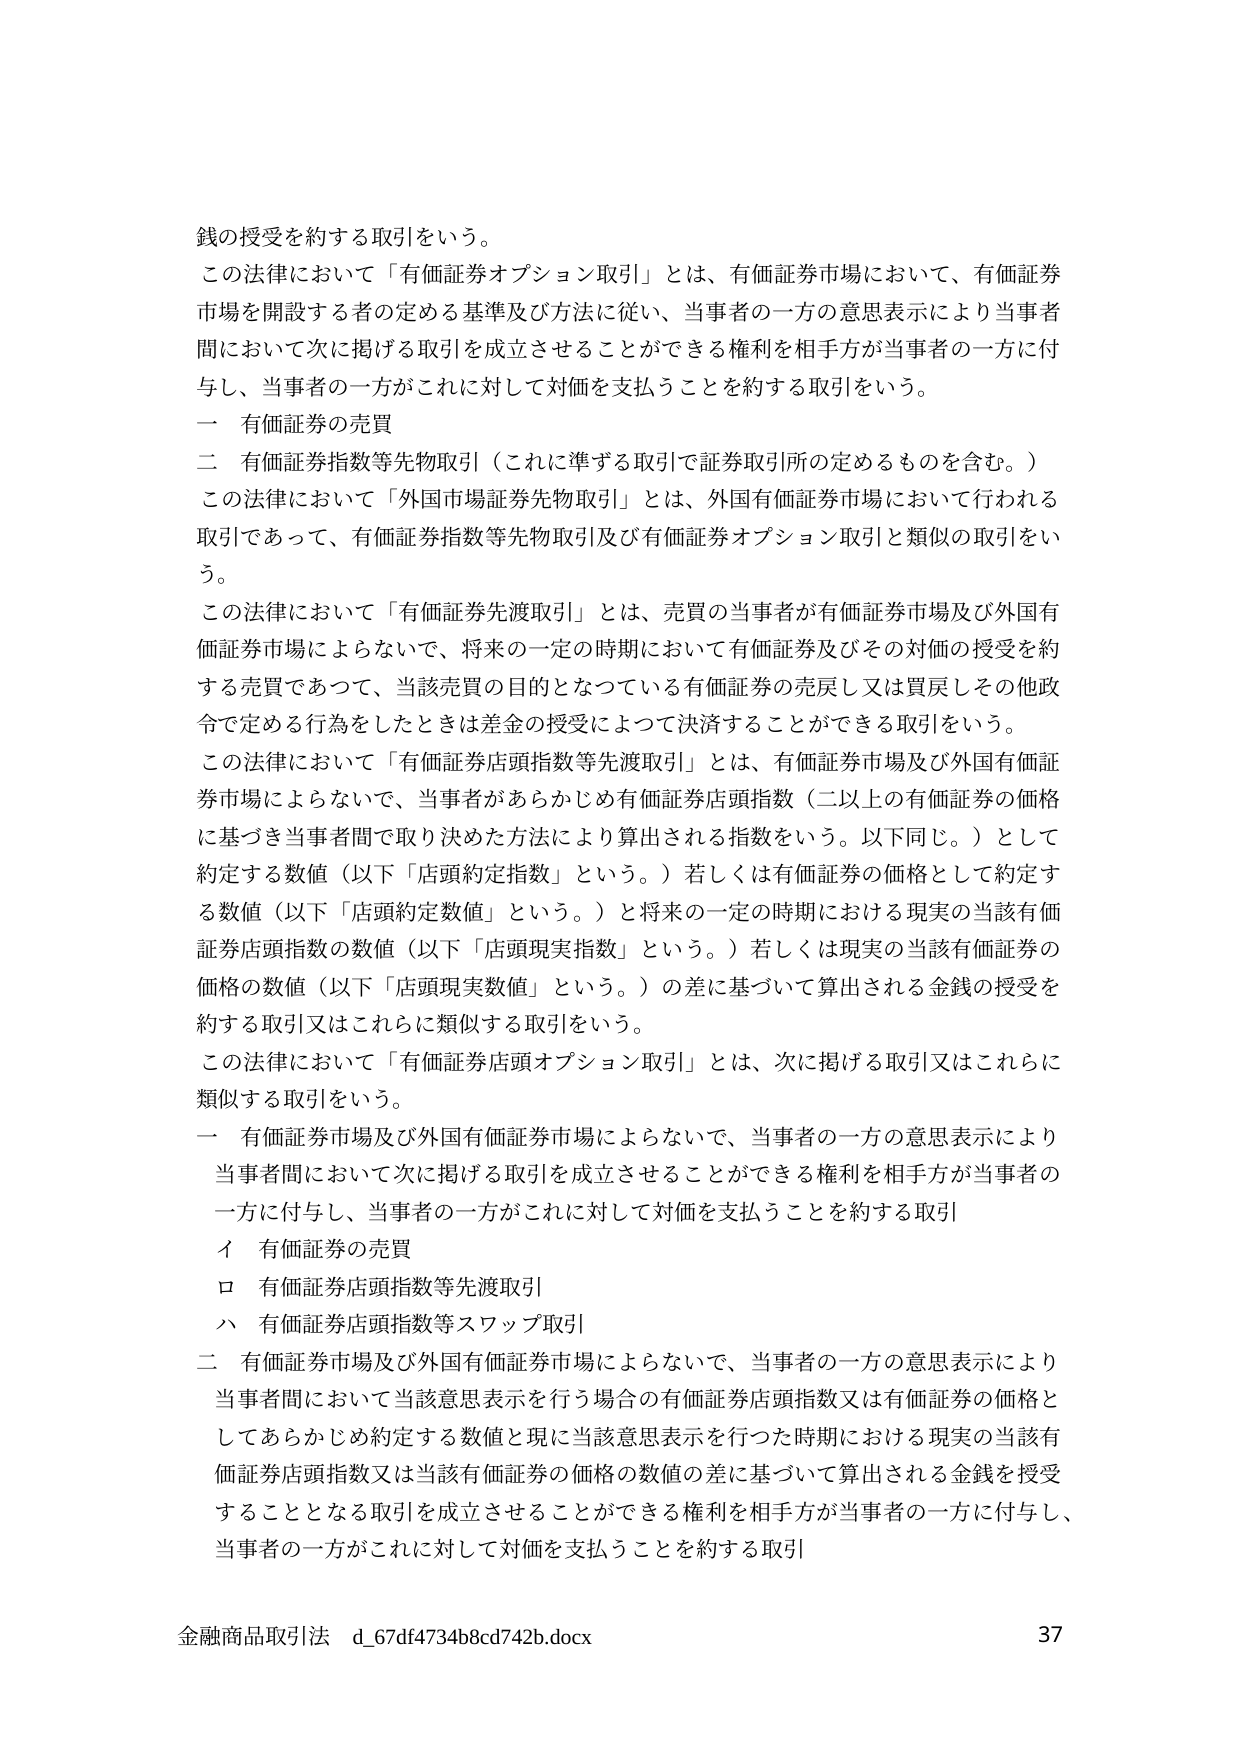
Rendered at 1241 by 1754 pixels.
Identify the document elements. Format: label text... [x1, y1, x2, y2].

text この法律において「外国市場証券先物取引」とは、外国有価証券市場において行われる取引であって、有価証券指数等先物取引及び有価証券オプション取引と類似の取引をいう。 [177, 479, 1063, 592]
text ロ 有価証券店頭指数等先渡取引 [215, 1267, 1063, 1304]
text 二 有価証券市場及び外国有価証券市場によらないで、当事者の一方の意思表示により当事者間において当該意思表示を行う場合の有価証券店頭指数又は有価証券の価格としてあらかじめ約定する数値と現に当該意思表示を行つた時期における現実の当該有価証券店頭指数又は当該有価証券の価格の数値の差に基づいて算出される金銭を授受することとなる取引を成立させることができる権利を相手方が当事者の一方に付与し、当事者の一方がこれに対して対価を支払うことを約する取引 [196, 1342, 1063, 1567]
text イ 有価証券の売買 [215, 1229, 1063, 1267]
text 一 有価証券市場及び外国有価証券市場によらないで、当事者の一方の意思表示により当事者間において次に掲げる取引を成立させることができる権利を相手方が当事者の一方に付与し、当事者の一方がこれに対して対価を支払うことを約する取引 [196, 1117, 1063, 1229]
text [177, 217, 1063, 254]
text この法律において「有価証券店頭オプション取引」とは、次に掲げる取引又はこれらに類似する取引をいう。 [177, 1042, 1063, 1117]
text 一 有価証券の売買 [196, 404, 1063, 442]
text ハ 有価証券店頭指数等スワップ取引 [215, 1304, 1063, 1342]
text この法律において「有価証券先渡取引」とは、売買の当事者が有価証券市場及び外国有価証券市場によらないで、将来の一定の時期において有価証券及びその対価の授受を約する売買であつて、当該売買の目的となつている有価証券の売戻し又は買戻しその他政令で定める行為をしたときは差金の授受によつて決済することができる取引をいう。 [177, 592, 1063, 742]
text この法律において「有価証券店頭指数等先渡取引」とは、有価証券市場及び外国有価証券市場によらないで、当事者があらかじめ有価証券店頭指数（二以上の有価証券の価格に基づき当事者間で取り決めた方法により算出される指数をいう。以下同じ。）として約定する数値（以下「店頭約定指数」という。）若しくは有価証券の価格として約定する数値（以下「店頭約定数値」という。）と将来の一定の時期における現実の当該有価証券店頭指数の数値（以下「店頭現実指数」という。）若しくは現実の当該有価証券の価格の数値（以下「店頭現実数値」という。）の差に基づいて算出される金銭の授受を約する取引又はこれらに類似する取引をいう。 [177, 742, 1063, 1042]
text 二 有価証券指数等先物取引（これに準ずる取引で証券取引所の定めるものを含む。） [196, 442, 1063, 479]
text この法律において「有価証券オプション取引」とは、有価証券市場において、有価証券市場を開設する者の定める基準及び方法に従い、当事者の一方の意思表示により当事者間において次に掲げる取引を成立させることができる権利を相手方が当事者の一方に付与し、当事者の一方がこれに対して対価を支払うことを約する取引をいう。 [177, 254, 1063, 404]
